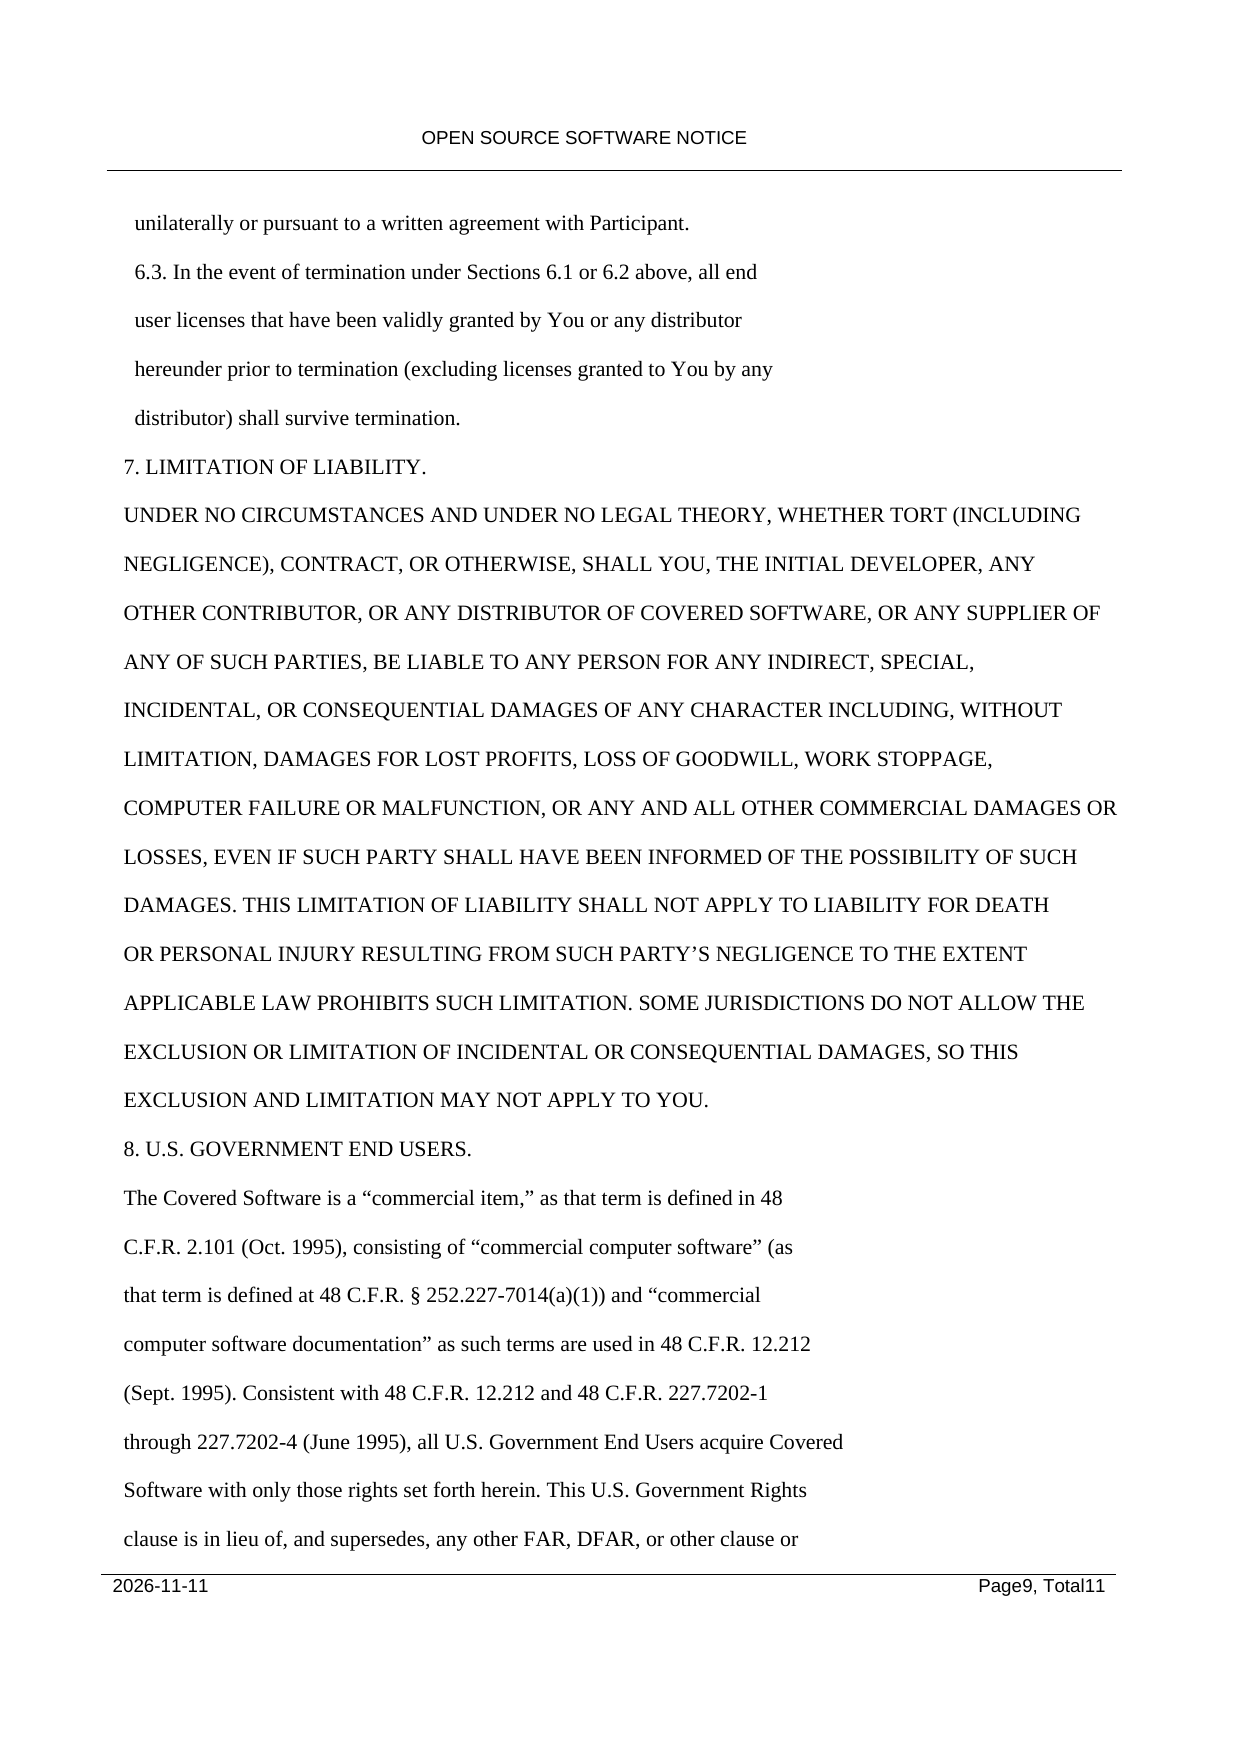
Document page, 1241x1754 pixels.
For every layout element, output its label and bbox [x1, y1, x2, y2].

text [112, 206, 1128, 1555]
